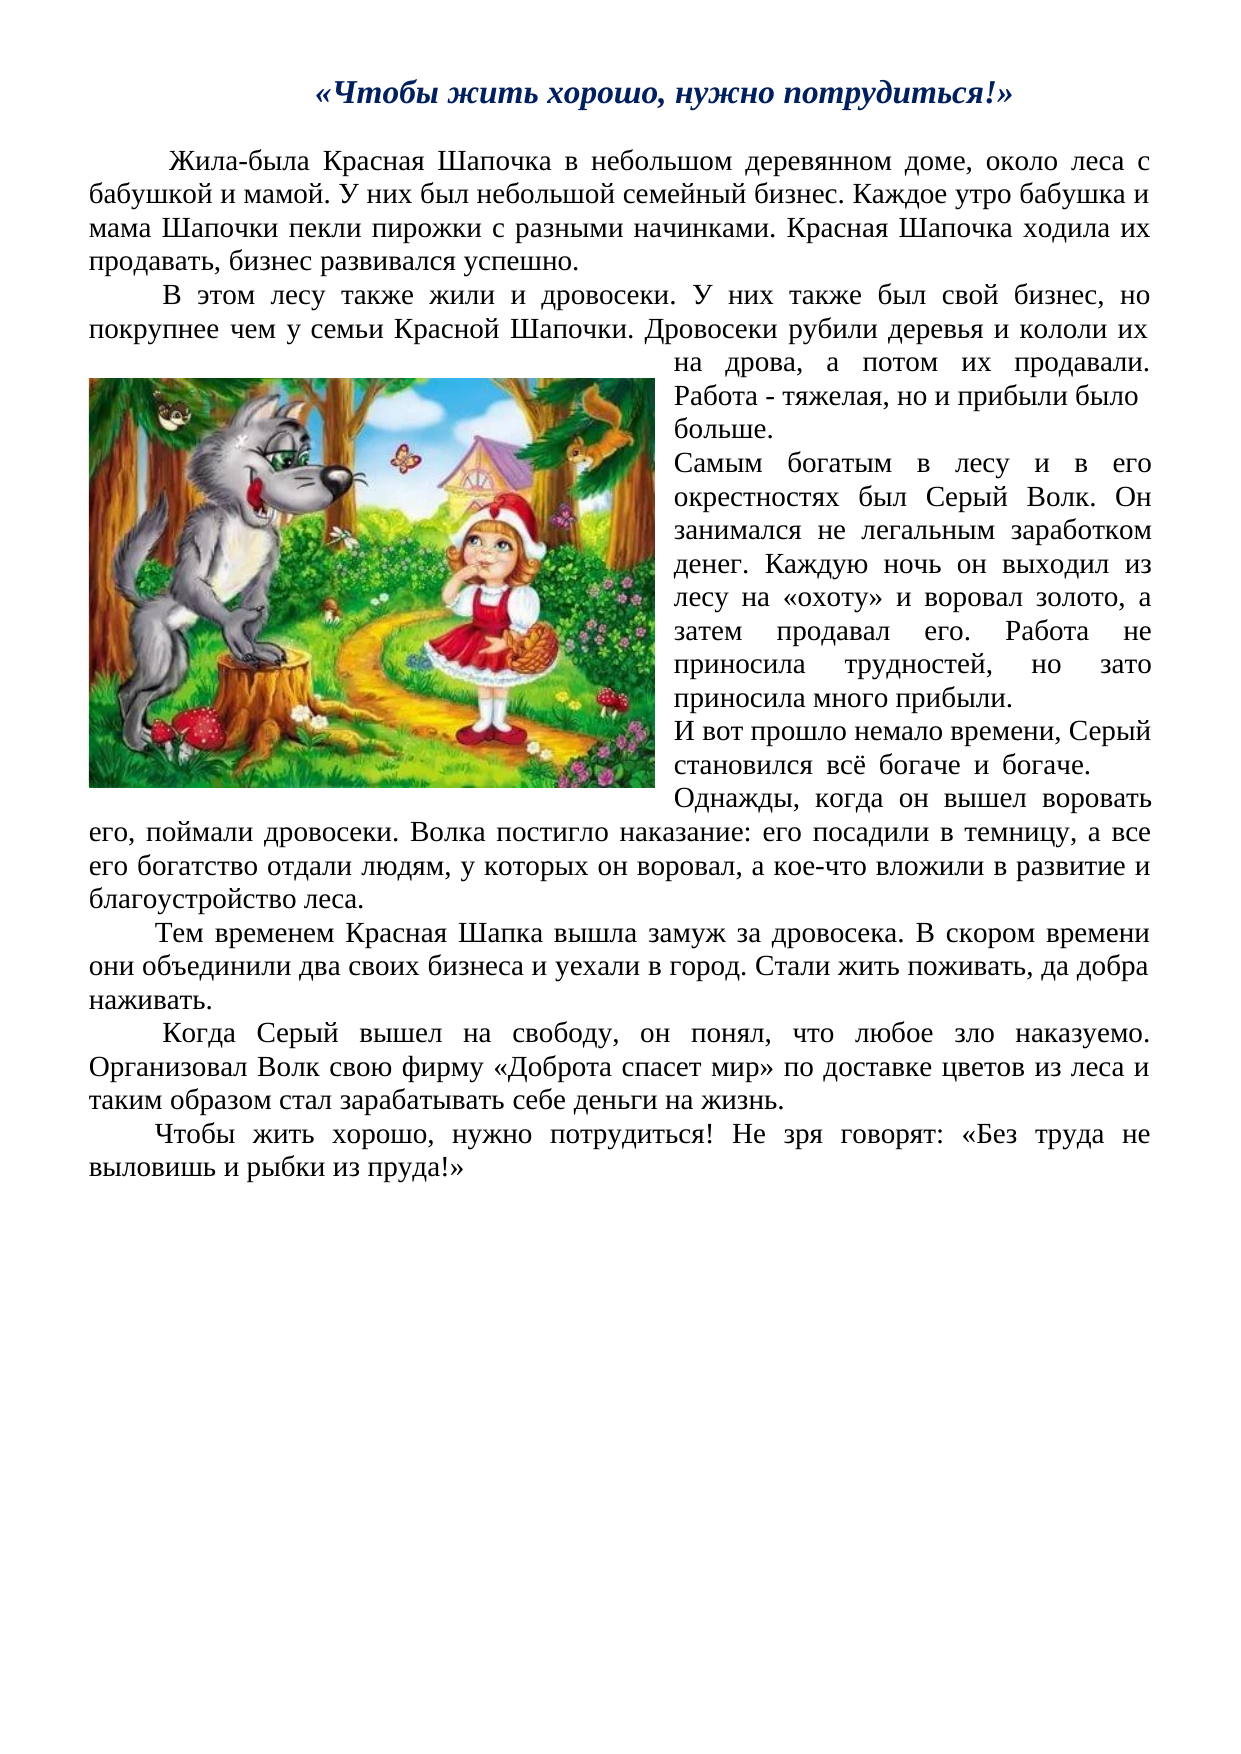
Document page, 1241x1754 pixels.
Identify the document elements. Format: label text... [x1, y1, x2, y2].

picture [88, 378, 655, 781]
text И вот прошло немало времени, Серый становился всё богаче и богаче. [674, 713, 1152, 781]
text В этом лесу также жили и дровосеки. У них также был свой бизнес, но покрупнее чем у семьи Красной Шапочки. Дровосеки рубили деревья и кололи их [88, 277, 1151, 344]
text Тем временем Красная Шапка вышла замуж за дровосека. В скором времени они объединили два своих бизнеса и уехали в город. Стали жить поживать, да добра наживать. [88, 915, 1151, 1015]
text на дрова, а потом их продавали. Работа - тяжелая, но и прибыли было больше. [674, 344, 1151, 445]
text Однажды, когда он вышел воровать его, поймали дровосеки. Волка постигло наказание: его посадили в темницу, а все его богатство отдали людям, у которых он воровал, а кое-что вложили в развитие и благоустройство леса. [88, 781, 1152, 915]
text Жила-была Красная Шапочка в небольшом деревянном доме, около леса с бабушкой и мамой. У них был небольшой семейный бизнес. Каждое утро бабушка и мама Шапочки пекли пирожки с разными начинками. Красная Шапочка ходила их продавать, бизнес развивался успешно. [88, 143, 1151, 277]
subtitle «Чтобы жить хорошо, нужно потрудиться!» [286, 72, 1043, 110]
text Самым богатым в лесу и в его окрестностях был Серый Волк. Он занимался не легальным заработком денег. Каждую ночь он выходил из лесу на «охоту» и воровал золото, а затем продавал его. Работа не приносила трудностей, но зато приносила много прибыли. [674, 445, 1152, 713]
text Чтобы жить хорошо, нужно потрудиться! Не зря говорят: «Без труда не выловишь и рыбки из пруда!» [88, 1116, 1151, 1183]
text Когда Серый вышел на свободу, он понял, что любое зло наказуемо. Организовал Волк свою фирму «Доброта спасет мир» по доставке цветов из леса и таким образом стал зарабатывать себе деньги на жизнь. [88, 1015, 1151, 1116]
